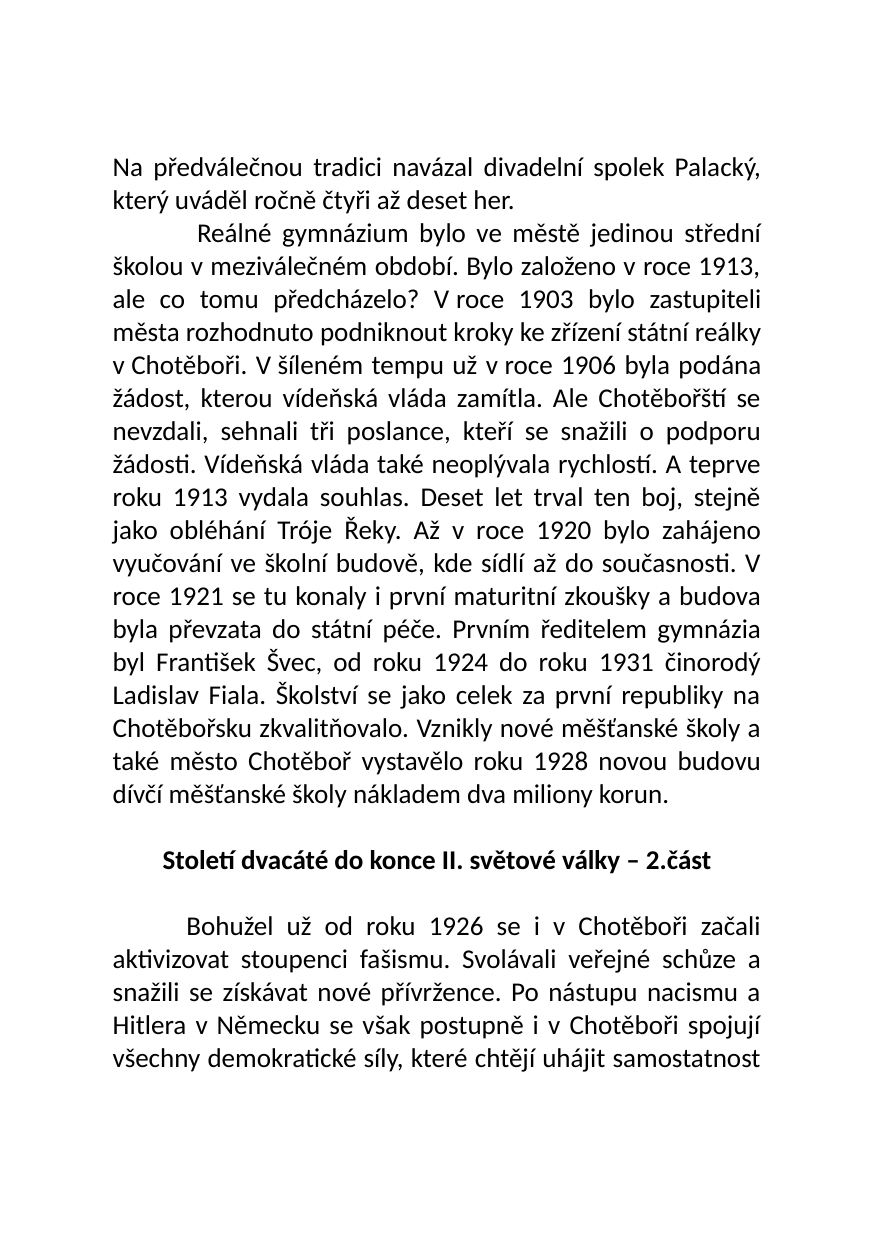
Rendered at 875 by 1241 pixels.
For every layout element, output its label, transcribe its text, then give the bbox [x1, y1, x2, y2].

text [112, 150, 762, 216]
text Století dvacáté do konce II. světové války – 2.část [112, 843, 762, 876]
text Reálné gymnázium bylo ve městě jedinou střední školou v meziválečném období. Bylo založeno v roce 1913, ale co tomu předcházelo? V roce 1903 bylo zastupiteli města rozhodnuto podniknout kroky ke zřízení státní reálky v Chotěboři. V šíleném tempu už v roce 1906 byla podána žádost, kterou vídeňská vláda zamítla. Ale Chotěbořští se nevzdali, sehnali tři poslance, kteří se snažili o podporu žádosti. Vídeňská vláda také neoplývala rychlostí. A teprve roku 1913 vydala souhlas. Deset let trval ten boj, stejně jako obléhání Tróje Řeky. Až v roce 1920 bylo zahájeno vyučování ve školní budově, kde sídlí až do současnosti. V roce 1921 se tu konaly i první maturitní zkoušky a budova byla převzata do státní péče. Prvním ředitelem gymnázia byl František Švec, od roku 1924 do roku 1931 činorodý Ladislav Fiala. Školství se jako celek za první republiky na Chotěbořsku zkvalitňovalo. Vznikly nové měšťanské školy a také město Chotěboř vystavělo roku 1928 novou budovu dívčí měšťanské školy nákladem dva miliony korun. [112, 216, 762, 810]
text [112, 909, 762, 1074]
